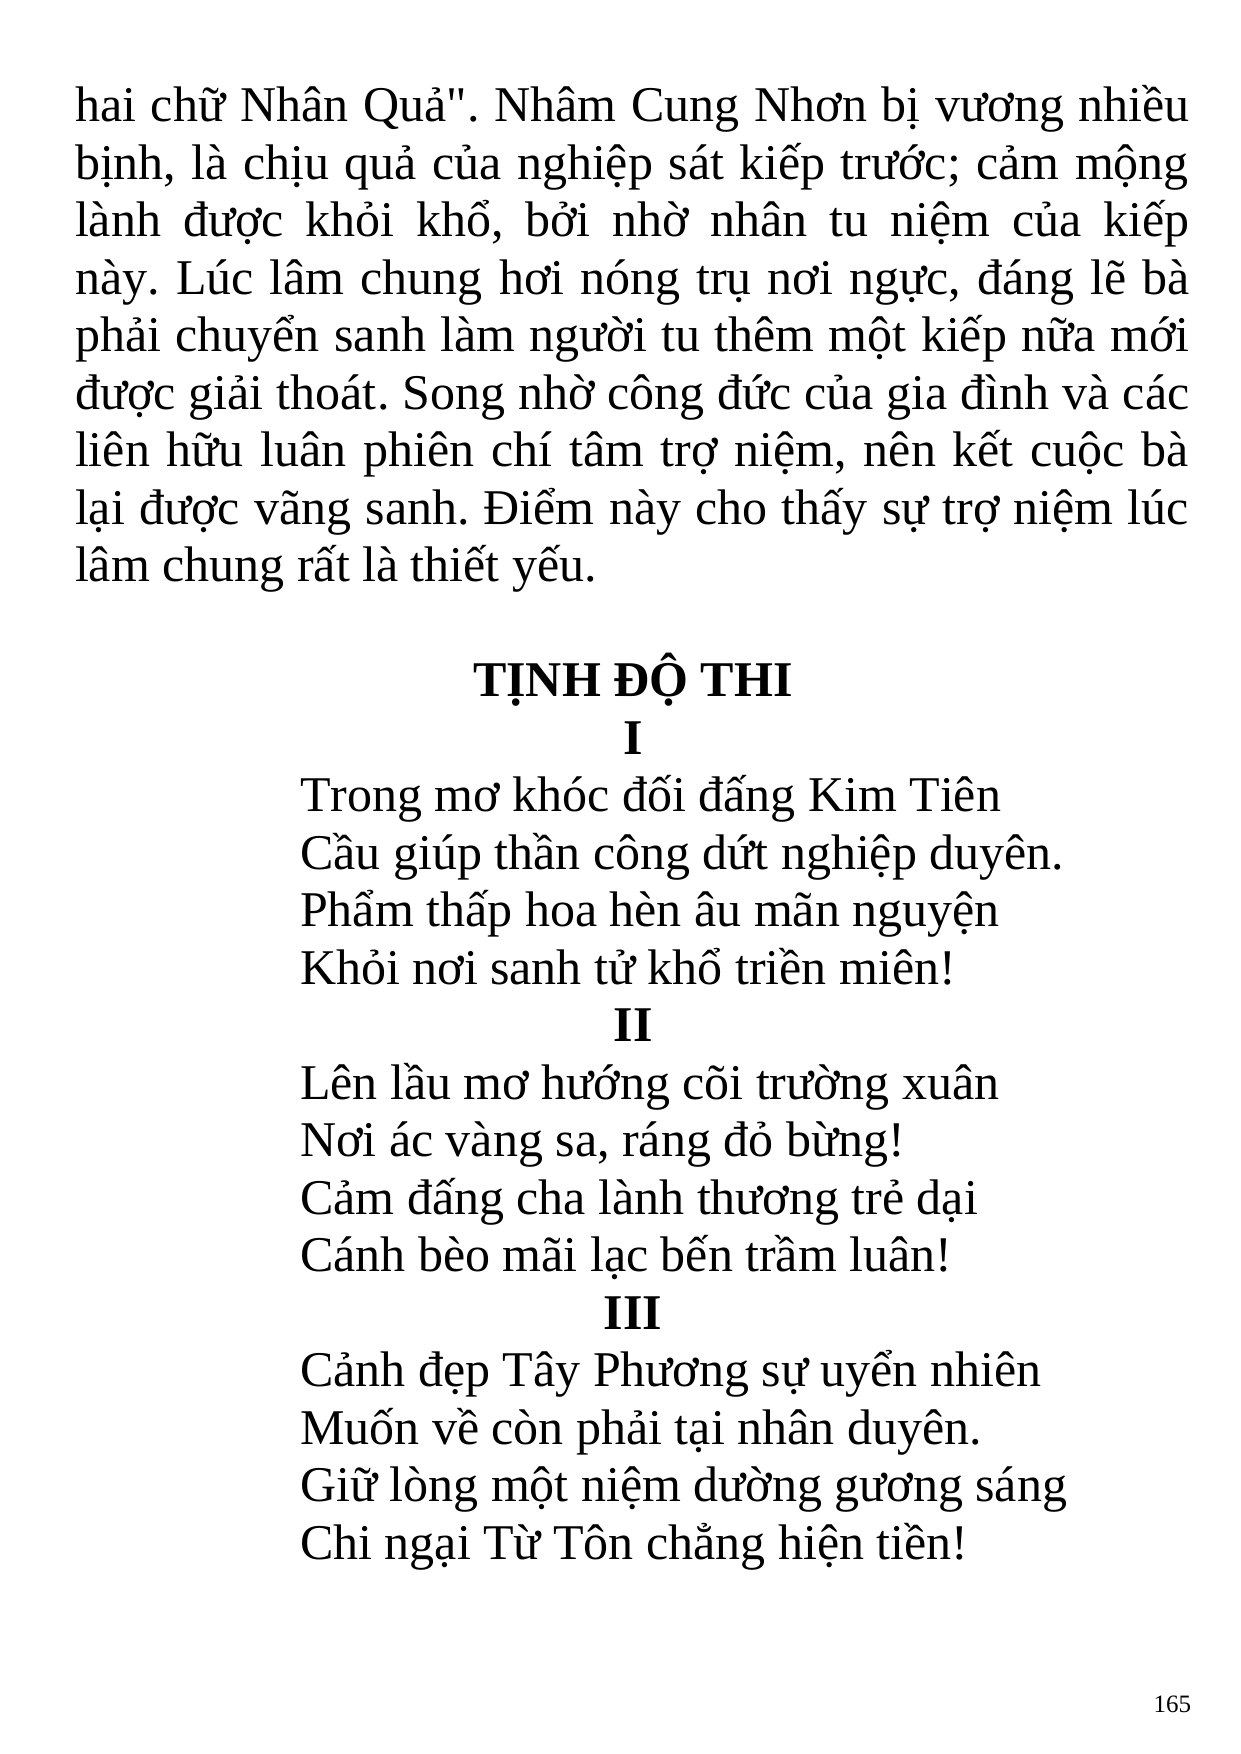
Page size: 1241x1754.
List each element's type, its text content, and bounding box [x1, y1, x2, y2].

text Phẩm thấp hoa hèn âu mãn nguyện [75, 880, 1191, 937]
text TỊNH ĐỘ THI [75, 650, 1191, 707]
text Cầu giúp thần công dứt nghiệp duyên. [75, 822, 1191, 880]
text Muốn về còn phải tại nhân duyên. [75, 1397, 1191, 1455]
text Lên lầu mơ hướng cõi trường xuân [75, 1052, 1191, 1110]
text I [75, 707, 1191, 765]
text III [75, 1282, 1191, 1340]
text Khỏi nơi sanh tử khổ triền miên! [75, 937, 1191, 995]
text Giữ lòng một niệm dường gương sáng [75, 1455, 1191, 1512]
text Chi ngại Từ Tôn chẳng hiện tiền! [75, 1512, 1191, 1570]
text Trong mơ khóc đối đấng Kim Tiên [75, 765, 1191, 822]
text Cảnh đẹp Tây Phương sự uyển nhiên [75, 1340, 1191, 1397]
text II [75, 995, 1191, 1052]
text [75, 75, 1191, 592]
text Cánh bèo mãi lạc bến trầm luân! [75, 1225, 1191, 1282]
text Cảm đấng cha lành thương trẻ dại [75, 1167, 1191, 1225]
text Nơi ác vàng sa, ráng đỏ bừng! [75, 1110, 1191, 1167]
